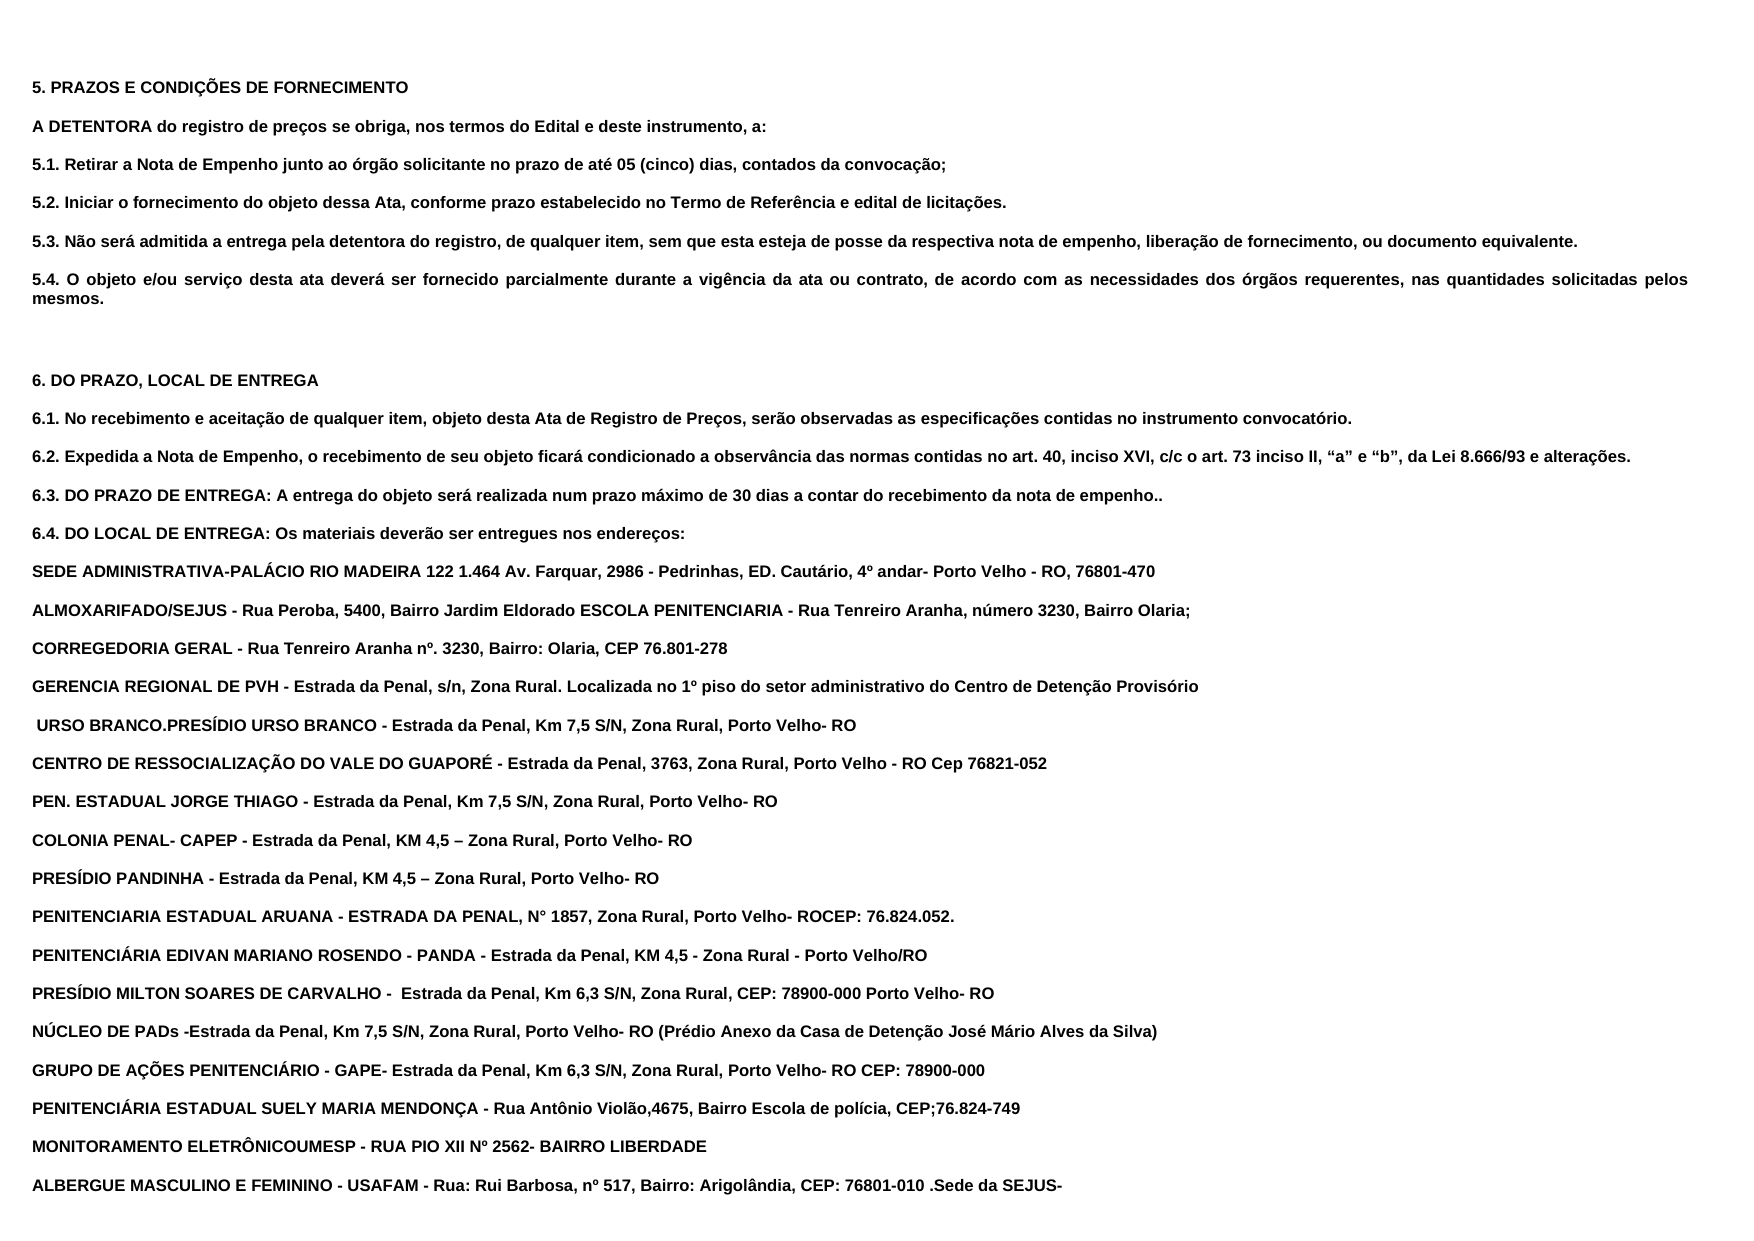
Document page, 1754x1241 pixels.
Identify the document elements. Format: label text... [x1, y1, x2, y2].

text 6.1. No recebimento e aceitação de qualquer item, objeto desta Ata de Registro de Preços, serão observadas as especificações contidas no instrumento convocatório. [32, 409, 1690, 428]
text GRUPO DE AÇÕES PENITENCIÁRIO - GAPE- Estrada da Penal, Km 6,3 S/N, Zona Rural, Porto Velho- RO CEP: 78900-000 [32, 1061, 1690, 1080]
text PRESÍDIO PANDINHA - Estrada da Penal, KM 4,5 – Zona Rural, Porto Velho- RO [32, 869, 1690, 888]
text PEN. ESTADUAL JORGE THIAGO - Estrada da Penal, Km 7,5 S/N, Zona Rural, Porto Velho- RO [32, 792, 1690, 811]
text PENITENCIÁRIA ESTADUAL SUELY MARIA MENDONÇA - Rua Antônio Violão,4675, Bairro Escola de polícia, CEP;76.824-749 [32, 1099, 1690, 1118]
text PRESÍDIO MILTON SOARES DE CARVALHO - Estrada da Penal, Km 6,3 S/N, Zona Rural, CEP: 78900-000 Porto Velho- RO [32, 984, 1690, 1003]
text COLONIA PENAL- CAPEP - Estrada da Penal, KM 4,5 – Zona Rural, Porto Velho- RO [32, 831, 1690, 850]
text CENTRO DE RESSOCIALIZAÇÃO DO VALE DO GUAPORÉ - Estrada da Penal, 3763, Zona Rural, Porto Velho - RO Cep 76821-052 [32, 754, 1690, 773]
text 5. PRAZOS E CONDIÇÕES DE FORNECIMENTO [32, 78, 1690, 97]
text GERENCIA REGIONAL DE PVH - Estrada da Penal, s/n, Zona Rural. Localizada no 1º piso do setor administrativo do Centro de Detenção Provisório [32, 677, 1690, 696]
text URSO BRANCO.PRESÍDIO URSO BRANCO - Estrada da Penal, Km 7,5 S/N, Zona Rural, Porto Velho- RO [32, 716, 1690, 735]
text 5.4. O objeto e/ou serviço desta ata deverá ser fornecido parcialmente durante a vigência da ata ou contrato, de acordo com as necessidades dos órgãos requerentes, nas quantidades solicitadas pelos mesmos. [32, 270, 1690, 308]
text CORREGEDORIA GERAL - Rua Tenreiro Aranha nº. 3230, Bairro: Olaria, CEP 76.801-278 [32, 639, 1690, 658]
text 6.2. Expedida a Nota de Empenho, o recebimento de seu objeto ficará condicionado a observância das normas contidas no art. 40, inciso XVI, c/c o art. 73 inciso II, “a” e “b”, da Lei 8.666/93 e alterações. [32, 447, 1690, 466]
text MONITORAMENTO ELETRÔNICOUMESP - RUA PIO XII Nº 2562- BAIRRO LIBERDADE [32, 1137, 1690, 1156]
text 5.3. Não será admitida a entrega pela detentora do registro, de qualquer item, sem que esta esteja de posse da respectiva nota de empenho, liberação de fornecimento, ou documento equivalente. [32, 232, 1690, 251]
text 5.1. Retirar a Nota de Empenho junto ao órgão solicitante no prazo de até 05 (cinco) dias, contados da convocação; [32, 155, 1690, 174]
text PENITENCIARIA ESTADUAL ARUANA - ESTRADA DA PENAL, N° 1857, Zona Rural, Porto Velho- ROCEP: 76.824.052. [32, 907, 1690, 926]
text NÚCLEO DE PADs -Estrada da Penal, Km 7,5 S/N, Zona Rural, Porto Velho- RO (Prédio Anexo da Casa de Detenção José Mário Alves da Silva) [32, 1022, 1690, 1041]
text SEDE ADMINISTRATIVA-PALÁCIO RIO MADEIRA 122 1.464 Av. Farquar, 2986 - Pedrinhas, ED. Cautário, 4º andar- Porto Velho - RO, 76801-470 [32, 562, 1690, 581]
text 6.4. DO LOCAL DE ENTREGA: Os materiais deverão ser entregues nos endereços: [32, 524, 1690, 543]
text 6. DO PRAZO, LOCAL DE ENTREGA [32, 371, 1690, 390]
text PENITENCIÁRIA EDIVAN MARIANO ROSENDO - PANDA - Estrada da Penal, KM 4,5 - Zona Rural - Porto Velho/RO [32, 946, 1690, 965]
text 6.3. DO PRAZO DE ENTREGA: A entrega do objeto será realizada num prazo máximo de 30 dias a contar do recebimento da nota de empenho.. [32, 486, 1690, 505]
text ALBERGUE MASCULINO E FEMININO - USAFAM - Rua: Rui Barbosa, nº 517, Bairro: Arigolândia, CEP: 76801-010 .Sede da SEJUS- [32, 1176, 1690, 1195]
text 5.2. Iniciar o fornecimento do objeto dessa Ata, conforme prazo estabelecido no Termo de Referência e edital de licitações. [32, 193, 1690, 212]
text ALMOXARIFADO/SEJUS - Rua Peroba, 5400, Bairro Jardim Eldorado ESCOLA PENITENCIARIA - Rua Tenreiro Aranha, número 3230, Bairro Olaria; [32, 601, 1690, 620]
text A DETENTORA do registro de preços se obriga, nos termos do Edital e deste instrumento, a: [32, 117, 1690, 136]
